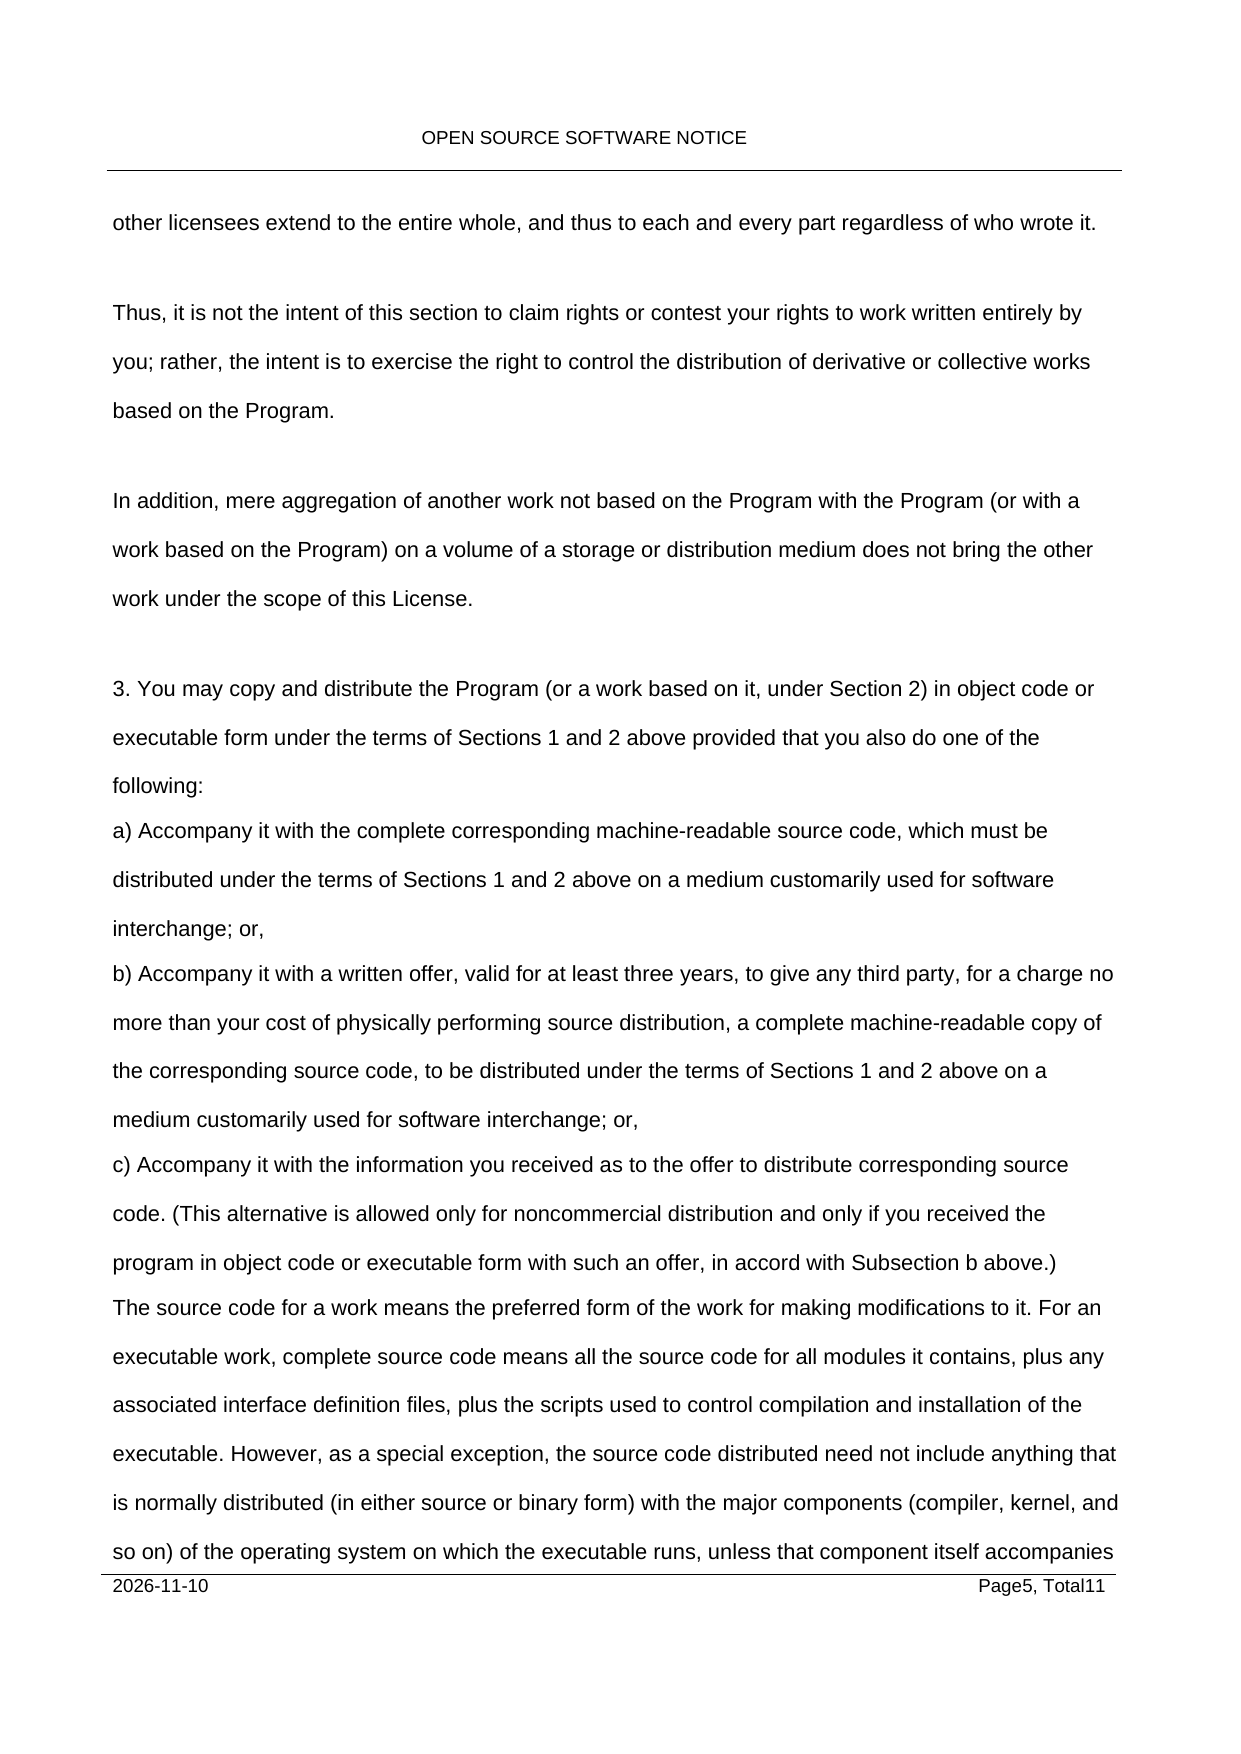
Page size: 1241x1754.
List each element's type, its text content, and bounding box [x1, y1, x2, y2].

text a) Accompany it with the complete corresponding machine-readable source code, which must be distributed under the terms of Sections 1 and 2 above on a medium customarily used for software interchange; or, [112, 814, 1128, 944]
text c) Accompany it with the information you received as to the offer to distribute corresponding source code. (This alternative is allowed only for noncommercial distribution and only if you received the program in object code or executable form with such an offer, in accord with Subsection b above.) [112, 1148, 1128, 1278]
text In addition, mere aggregation of another work not based on the Program with the Program (or with a work based on the Program) on a volume of a storage or distribution medium does not bring the other work under the scope of this License. [112, 484, 1128, 614]
text Thus, it is not the intent of this section to claim rights or contest your rights to work written entirely by you; rather, the intent is to exercise the right to control the distribution of derivative or collective works based on the Program. [112, 297, 1128, 427]
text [112, 1291, 1128, 1567]
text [112, 206, 1128, 239]
text b) Accompany it with a written offer, valid for at least three years, to give any third party, for a charge no more than your cost of physically performing source distribution, a complete machine-readable copy of the corresponding source code, to be distributed under the terms of Sections 1 and 2 above on a medium customarily used for software interchange; or, [112, 957, 1128, 1136]
text 3. You may copy and distribute the Program (or a work based on it, under Section 2) in object code or executable form under the terms of Sections 1 and 2 above provided that you also do one of the following: [112, 672, 1128, 802]
